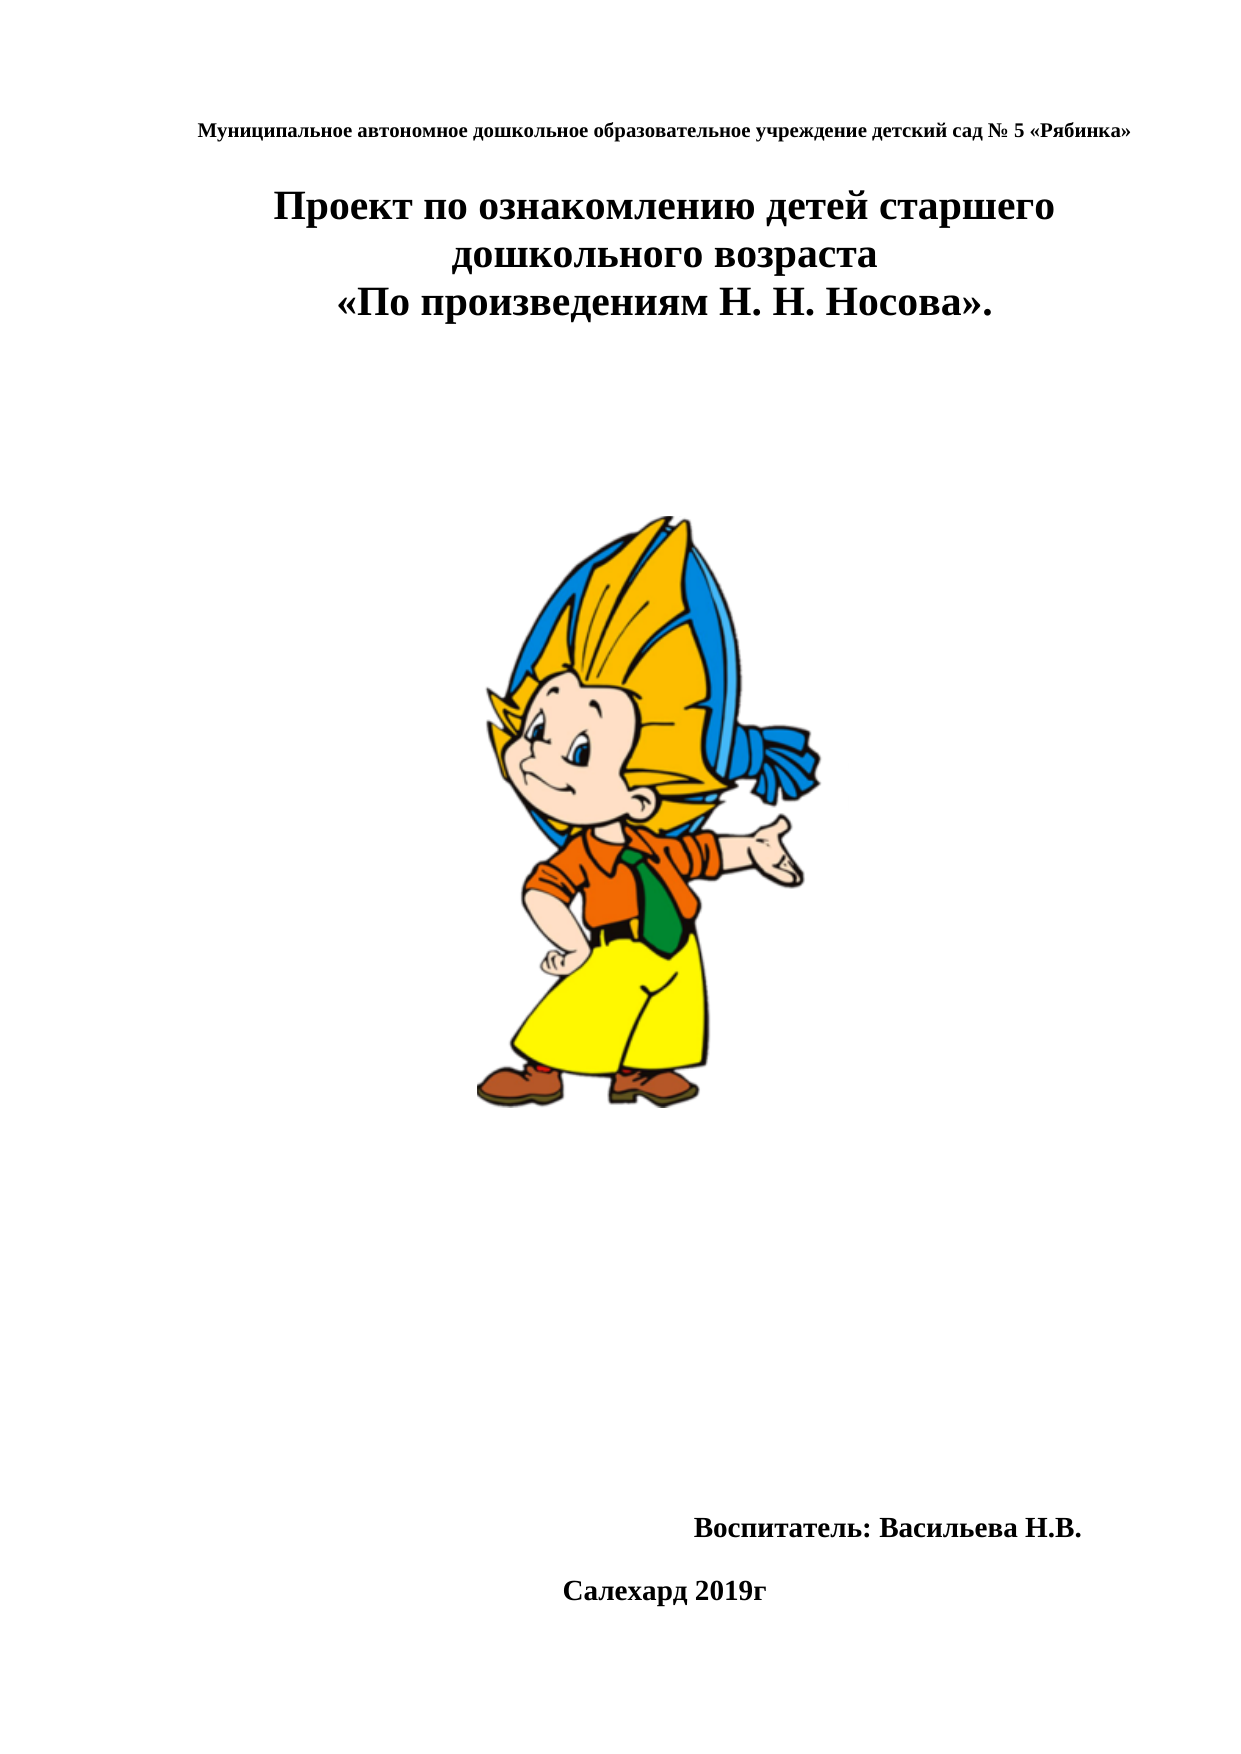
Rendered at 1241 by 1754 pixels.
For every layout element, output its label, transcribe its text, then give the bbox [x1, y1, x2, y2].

picture [477, 516, 852, 1108]
text Салехард 2019г [177, 1573, 1152, 1607]
text Муниципальное автономное дошкольное образовательное учреждение детский сад № 5 «Рябинка» [177, 118, 1152, 142]
text Воспитатель: Васильева Н.В. [693, 1510, 1152, 1544]
text «По произведениям Н. Н. Носова». [177, 276, 1152, 324]
text Проект по ознакомлению детей старшего дошкольного возраста [177, 181, 1152, 276]
